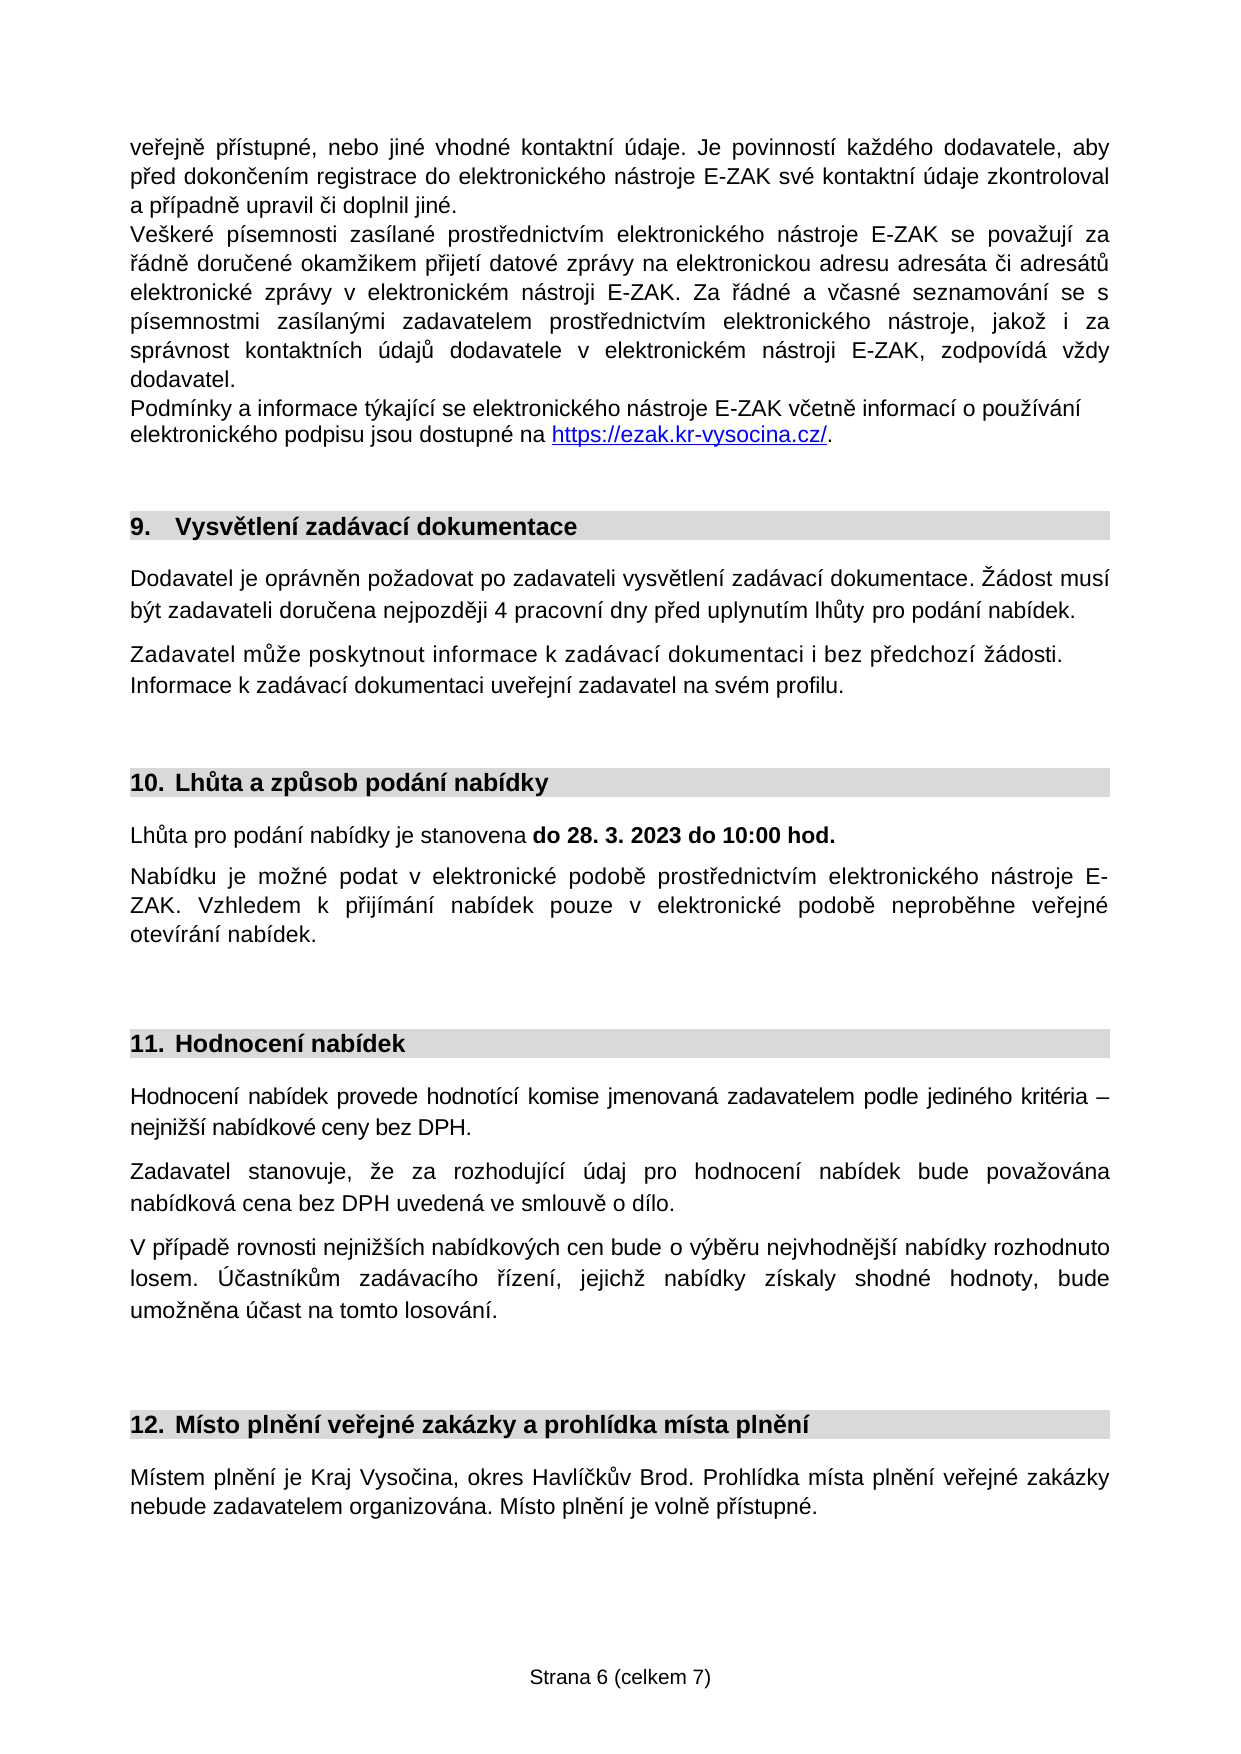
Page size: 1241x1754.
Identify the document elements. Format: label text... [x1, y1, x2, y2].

text Hodnocení nabídek provede hodnotící komise jmenovaná zadavatelem podle jediného kritéria – nejnižší nabídkové ceny bez DPH. [130, 1083, 1110, 1141]
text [130, 134, 1110, 218]
text Lhůta pro podání nabídky je stanovena do 28. 3. 2023 do 10:00 hod. [130, 822, 1110, 848]
text Dodavatel je oprávněn požadovat po zadavateli vysvětlení zadávací dokumentace. Žádost musí být zadavateli doručena nejpozději 4 pracovní dny před uplynutím lhůty pro podání nabídek. [130, 565, 1110, 623]
text Nabídku je možné podat v elektronické podobě prostřednictvím elektronického nástroje E-ZAK. Vzhledem k přijímání nabídek pouze v elektronické podobě neproběhne veřejné otevírání nabídek. [130, 863, 1110, 947]
text Podmínky a informace týkající se elektronického nástroje E-ZAK včetně informací o používání elektronického podpisu jsou dostupné na https://ezak.kr-vysocina.cz/. [130, 395, 1110, 448]
text Místem plnění je Kraj Vysočina, okres Havlíčkův Brod. Prohlídka místa plnění veřejné zakázky nebude zadavatelem organizována. Místo plnění je volně přístupné. [130, 1464, 1110, 1519]
subtitle Lhůta a způsob podání nabídky [130, 768, 1110, 797]
subtitle Místo plnění veřejné zakázky a prohlídka místa plnění [130, 1410, 1110, 1439]
text Zadavatel může poskytnout informace k zadávací dokumentaci i bez předchozí žádosti. [130, 641, 1110, 667]
text V případě rovnosti nejnižších nabídkových cen bude o výběru nejvhodnější nabídky rozhodnuto losem. Účastníkům zadávacího řízení, jejichž nabídky získaly shodné hodnoty, bude umožněna účast na tomto losování. [130, 1234, 1110, 1323]
subtitle Vysvětlení zadávací dokumentace [130, 511, 1110, 540]
text Veškeré písemnosti zasílané prostřednictvím elektronického nástroje E-ZAK se považují za řádně doručené okamžikem přijetí datové zprávy na elektronickou adresu adresáta či adresátů elektronické zprávy v elektronickém nástroji E-ZAK. Za řádné a včasné seznamování se s písemnostmi zasílanými zadavatelem prostřednictvím elektronického nástroje, jakož i za správnost kontaktních údajů dodavatele v elektronickém nástroji E-ZAK, zodpovídá vždy dodavatel. [130, 221, 1110, 392]
subtitle Hodnocení nabídek [130, 1029, 1110, 1058]
text Zadavatel stanovuje, že za rozhodující údaj pro hodnocení nabídek bude považována nabídková cena bez DPH uvedená ve smlouvě o dílo. [130, 1158, 1110, 1216]
text Informace k zadávací dokumentaci uveřejní zadavatel na svém profilu. [130, 672, 1110, 699]
